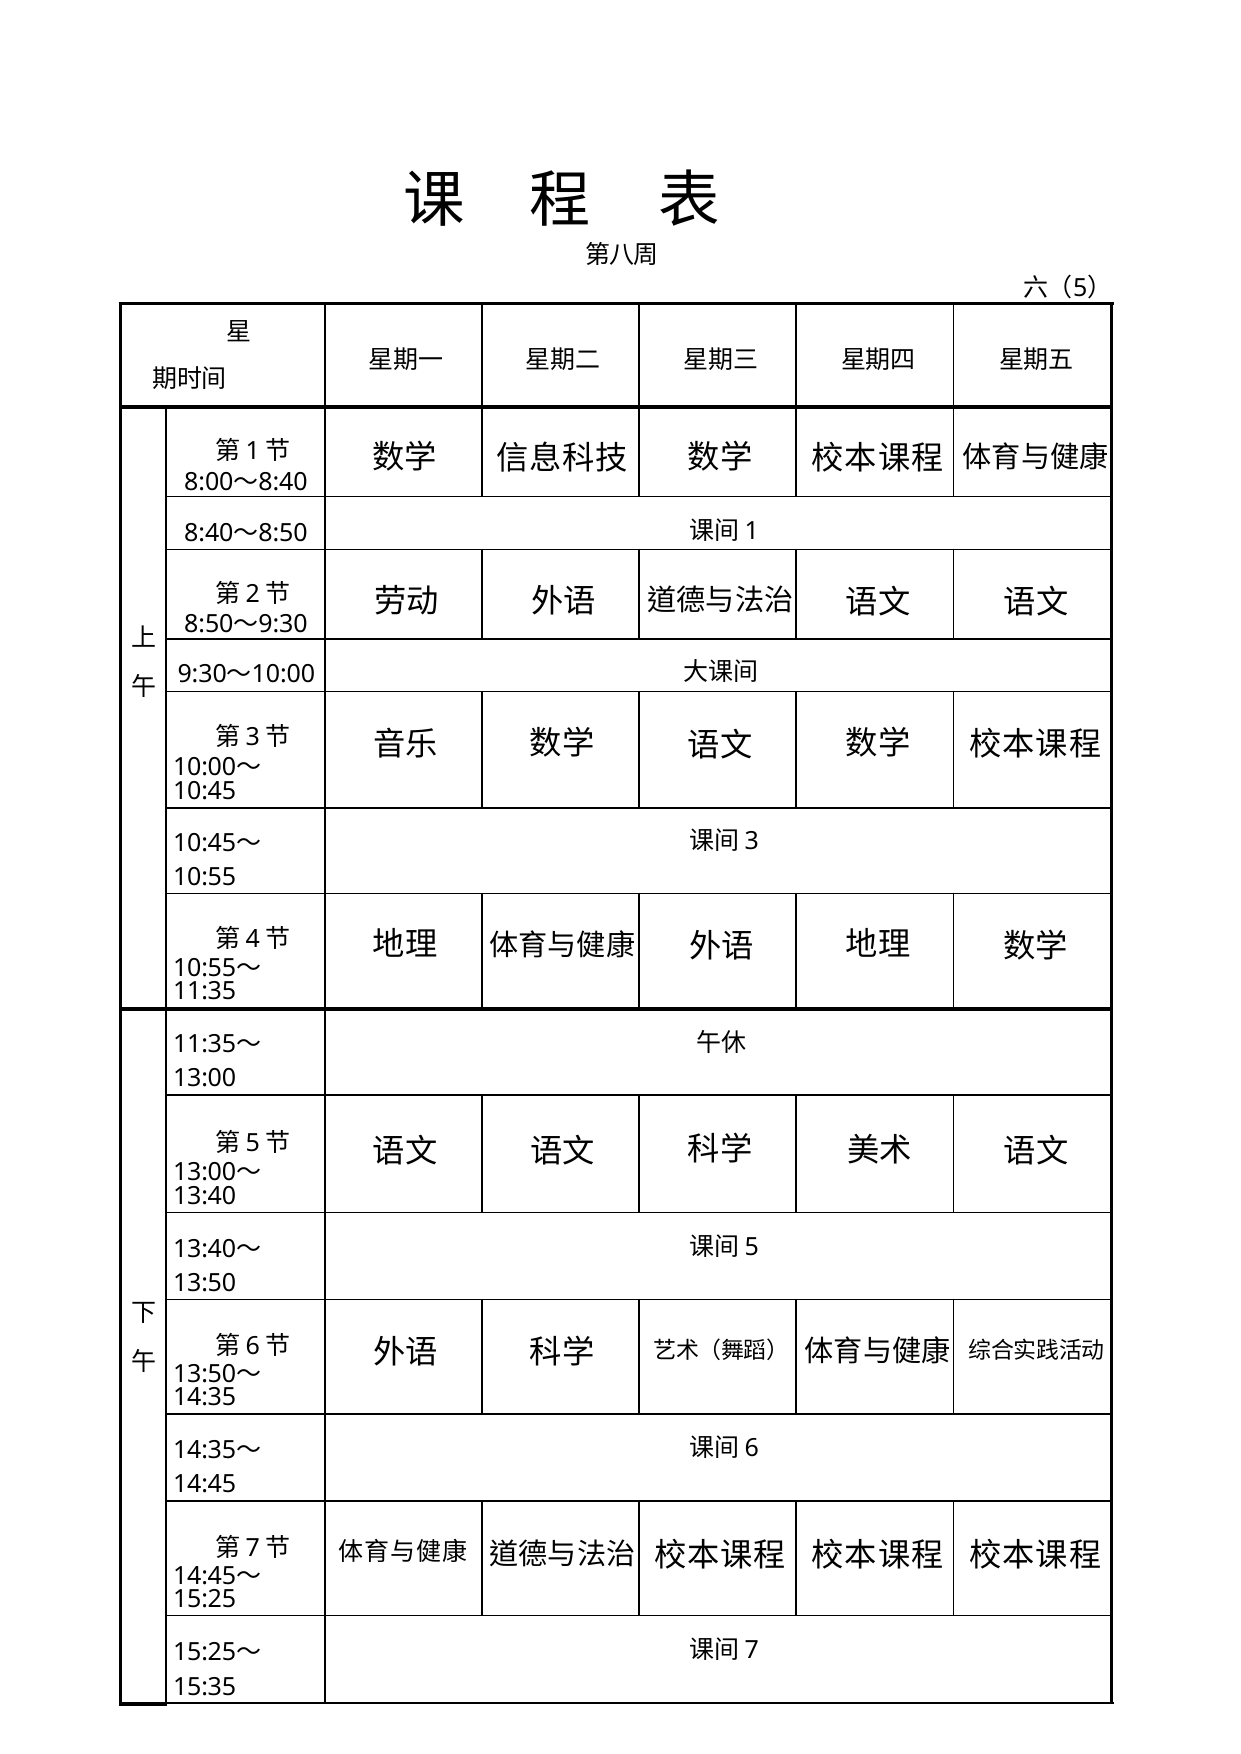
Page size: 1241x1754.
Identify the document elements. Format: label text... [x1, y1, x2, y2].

table_cell 大课间 [326, 640, 1110, 691]
table_cell 科学 [640, 1096, 795, 1212]
table_cell 语文 [797, 550, 953, 638]
table_cell 外语 [640, 894, 795, 1007]
table_cell 外语 [483, 550, 638, 638]
table_cell 15:25～15:35 [167, 1616, 324, 1702]
table_cell 数学 [640, 409, 795, 496]
table_cell 课间3 [326, 809, 1110, 893]
table_header 星期三 [640, 305, 795, 405]
text 课 程 表 [403, 159, 1116, 237]
table_cell 第4节 10:55～11:35 [167, 894, 324, 1007]
table_cell 第7节 14:45～15:25 [167, 1502, 324, 1614]
table_cell 艺术（舞蹈） [640, 1300, 795, 1413]
table_cell 语文 [483, 1096, 638, 1212]
table_cell 第1节 8:00～8:40 [167, 409, 324, 496]
table_cell 11:35～13:00 [167, 1011, 324, 1094]
table_cell 校本课程 [797, 409, 953, 496]
table_cell 体育与健康 [797, 1300, 953, 1413]
table_cell 校本课程 [954, 692, 1110, 807]
table_cell 科学 [483, 1300, 638, 1413]
table_cell 综合实践活动 [954, 1300, 1110, 1413]
text 第八周 [585, 237, 1116, 271]
table_cell 8:40～8:50 [167, 497, 324, 548]
table_cell 信息科技 [483, 409, 638, 496]
table_cell 13:40～13:50 [167, 1213, 324, 1298]
table_cell 数学 [326, 409, 481, 496]
table_cell 劳动 [326, 550, 481, 638]
table_cell 语文 [954, 550, 1110, 638]
table_cell 体育与健康 [954, 409, 1110, 496]
table_cell 10:45～10:55 [167, 809, 324, 893]
table_cell 9:30～10:00 [167, 640, 324, 691]
table_cell 美术 [797, 1096, 953, 1212]
table_cell 道德与法治 [640, 550, 795, 638]
table_cell 语文 [640, 692, 795, 807]
table_cell 第5节 13:00～13:40 [167, 1096, 324, 1212]
table_cell 下 午 [122, 1011, 165, 1702]
table_cell 地理 [326, 894, 481, 1007]
table_cell 数学 [483, 692, 638, 807]
table_cell 外语 [326, 1300, 481, 1413]
table_cell 校本课程 [640, 1502, 795, 1614]
table_cell 校本课程 [954, 1502, 1110, 1614]
table_header 星期五 [954, 305, 1110, 405]
table_cell 第2节 8:50～9:30 [167, 550, 324, 638]
table_cell 第6节 13:50～14:35 [167, 1300, 324, 1413]
table_cell 体育与健康 [483, 894, 638, 1007]
table_cell 地理 [797, 894, 953, 1007]
table_cell 课间6 [326, 1415, 1110, 1500]
table_cell 校本课程 [797, 1502, 953, 1614]
table_cell 午休 [326, 1011, 1110, 1094]
table_cell 课间5 [326, 1213, 1110, 1298]
text 六（5） [120, 275, 1112, 302]
table_cell 上 午 [122, 409, 165, 1007]
table_header 星期二 [483, 305, 638, 405]
table_cell 课间1 [326, 497, 1110, 548]
table_cell 课间7 [326, 1616, 1110, 1702]
table_cell 语文 [326, 1096, 481, 1212]
table_cell 道德与法治 [483, 1502, 638, 1614]
table_cell 第3节 10:00～10:45 [167, 692, 324, 807]
table_cell 音乐 [326, 692, 481, 807]
table_header 星期四 [797, 305, 953, 405]
table_cell 语文 [954, 1096, 1110, 1212]
table_header 星期一 [326, 305, 481, 405]
table_cell 14:35～14:45 [167, 1415, 324, 1500]
table_cell 数学 [954, 894, 1110, 1007]
table_cell 体育与健康 [326, 1502, 481, 1614]
table_header 星期时间 [122, 305, 324, 405]
table_cell 数学 [797, 692, 953, 807]
